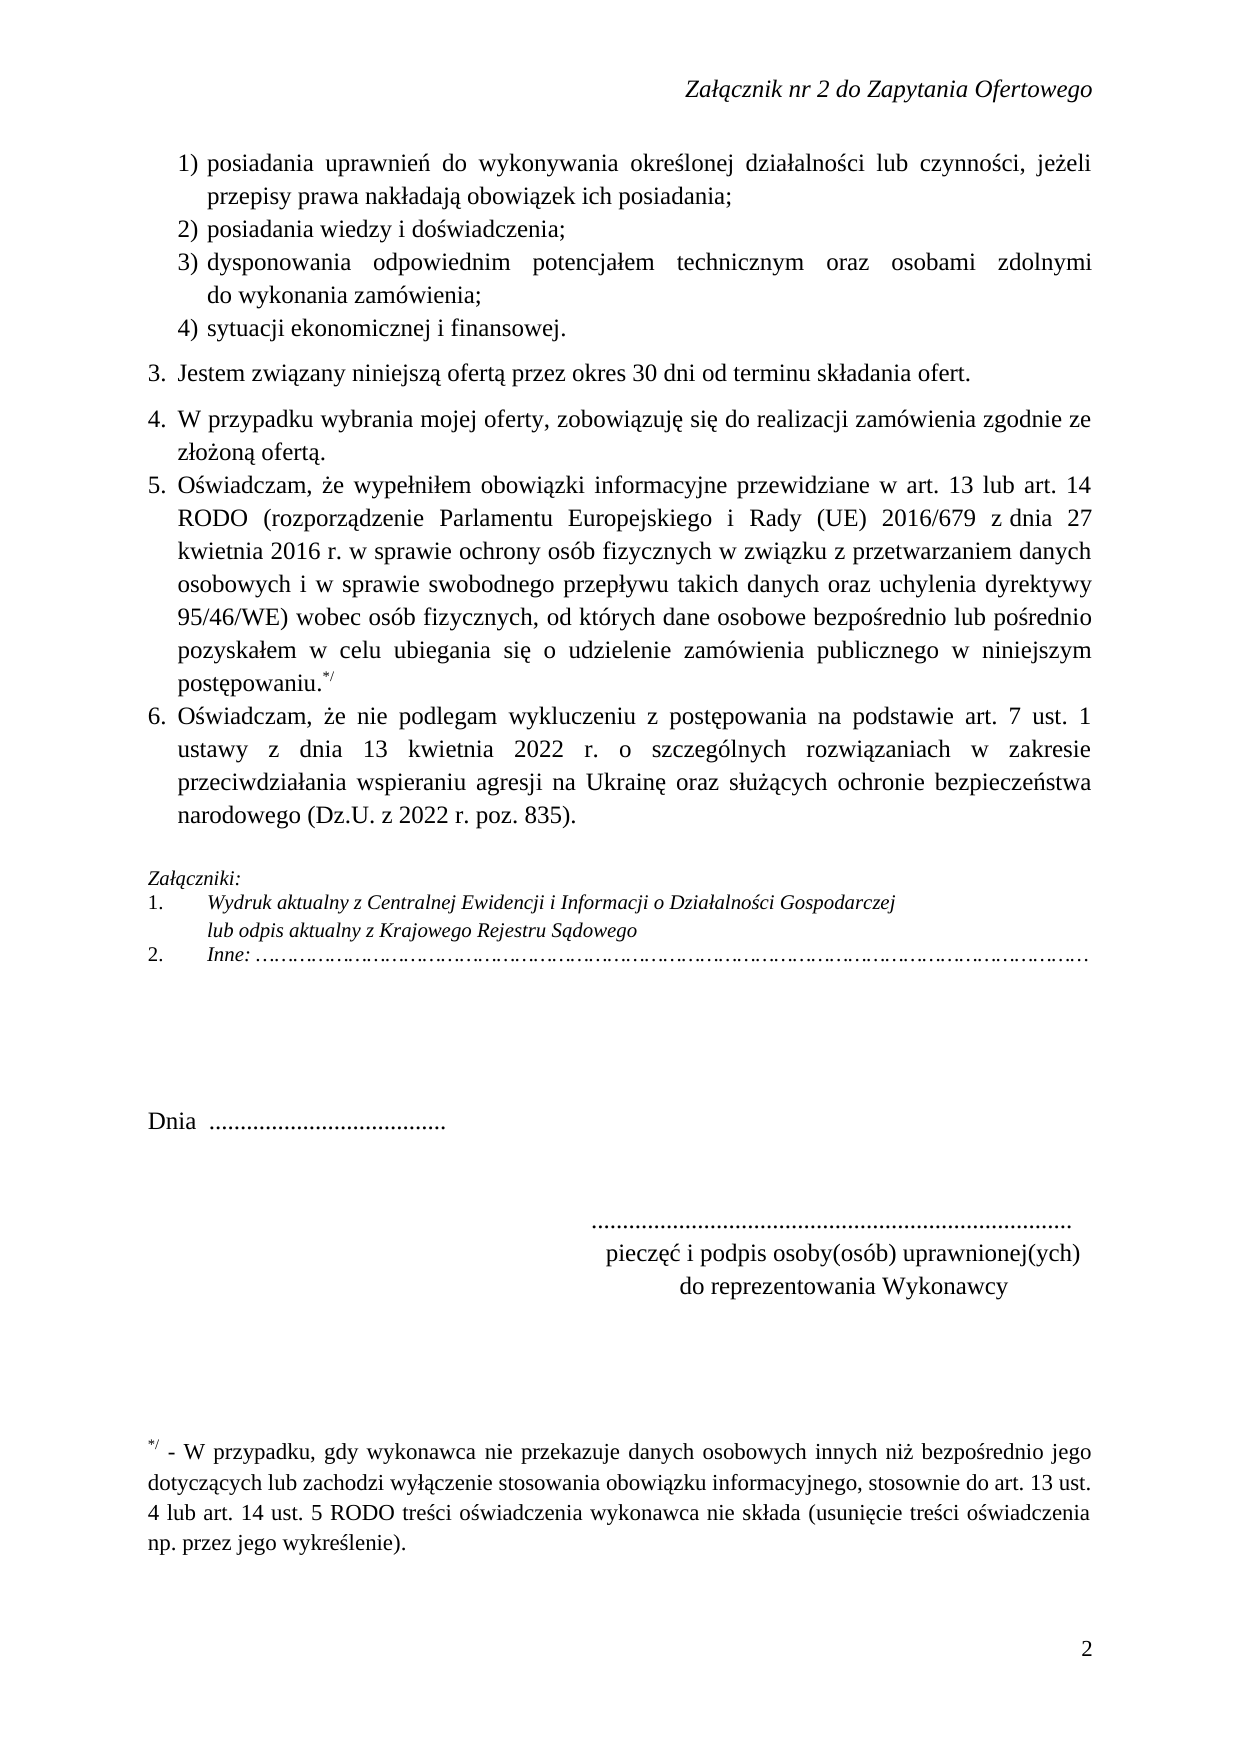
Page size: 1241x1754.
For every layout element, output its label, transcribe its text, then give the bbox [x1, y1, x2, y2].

text Załączniki: [148, 866, 1092, 890]
text 5. Oświadczam, że wypełniłem obowiązki informacyjne przewidziane w art. 13 lub art. 14 RODO (rozporządzenie Parlamentu Europejskiego i Rady (UE) 2016/679 z dnia 27 kwietnia 2016 r. w sprawie ochrony osób fizycznych w związku z przetwarzaniem danych osobowych i w sprawie swobodnego przepływu takich danych oraz uchylenia dyrektywy 95/46/WE) wobec osób fizycznych, od których dane osobowe bezpośrednio lub pośrednio pozyskałem w celu ubiegania się o udzielenie zamówienia publicznego w niniejszym postępowaniu.*/ [148, 470, 1092, 697]
text Dnia ...................................... [148, 1106, 1092, 1134]
text pieczęć i podpis osoby(osób) uprawnionej(ych) [148, 1238, 1092, 1267]
text 3. Jestem związany niniejszą ofertą przez okres 30 dni od terminu składania ofert. [148, 358, 1092, 387]
list lub odpis aktualny z Krajowego Rejestru Sądowego [207, 918, 1092, 942]
text do reprezentowania Wykonawcy [148, 1271, 1092, 1300]
list Wydruk aktualny z Centralnej Ewidencji i Informacji o Działalności Gospodarczej [148, 890, 1092, 914]
text 6. Oświadczam, że nie podlegam wykluczeniu z postępowania na podstawie art. 7 ust. 1 ustawy z dnia 13 kwietnia 2022 r. o szczególnych rozwiązaniach w zakresie przeciwdziałania wspieraniu agresji na Ukrainę oraz służących ochronie bezpieczeństwa narodowego (Dz.U. z 2022 r. poz. 835). [148, 701, 1092, 829]
text ............................................................................. [177, 1205, 1092, 1234]
text */ - W przypadku, gdy wykonawca nie przekazuje danych osobowych innych niż bezpośrednio jego dotyczących lub zachodzi wyłączenie stosowania obowiązku informacyjnego, stosownie do art. 13 ust. 4 lub art. 14 ust. 5 RODO treści oświadczenia wykonawca nie składa (usunięcie treści oświadczenia np. przez jego wykreślenie). [148, 1436, 1092, 1555]
list posiadania uprawnień do wykonywania określonej działalności lub czynności, jeżeli przepisy prawa nakładają obowiązek ich posiadania; [177, 148, 1092, 209]
list dysponowania odpowiednim potencjałem technicznym oraz osobami zdolnymi do wykonania zamówienia; [177, 247, 1092, 308]
list sytuacji ekonomicznej i finansowej. [177, 313, 1092, 342]
text 4. W przypadku wybrania mojej oferty, zobowiązuję się do realizacji zamówienia zgodnie ze złożoną ofertą. [148, 404, 1092, 466]
list Inne: ……………………………………………………………………………………………………………………… [148, 942, 1092, 966]
list posiadania wiedzy i doświadczenia; [177, 214, 1092, 242]
